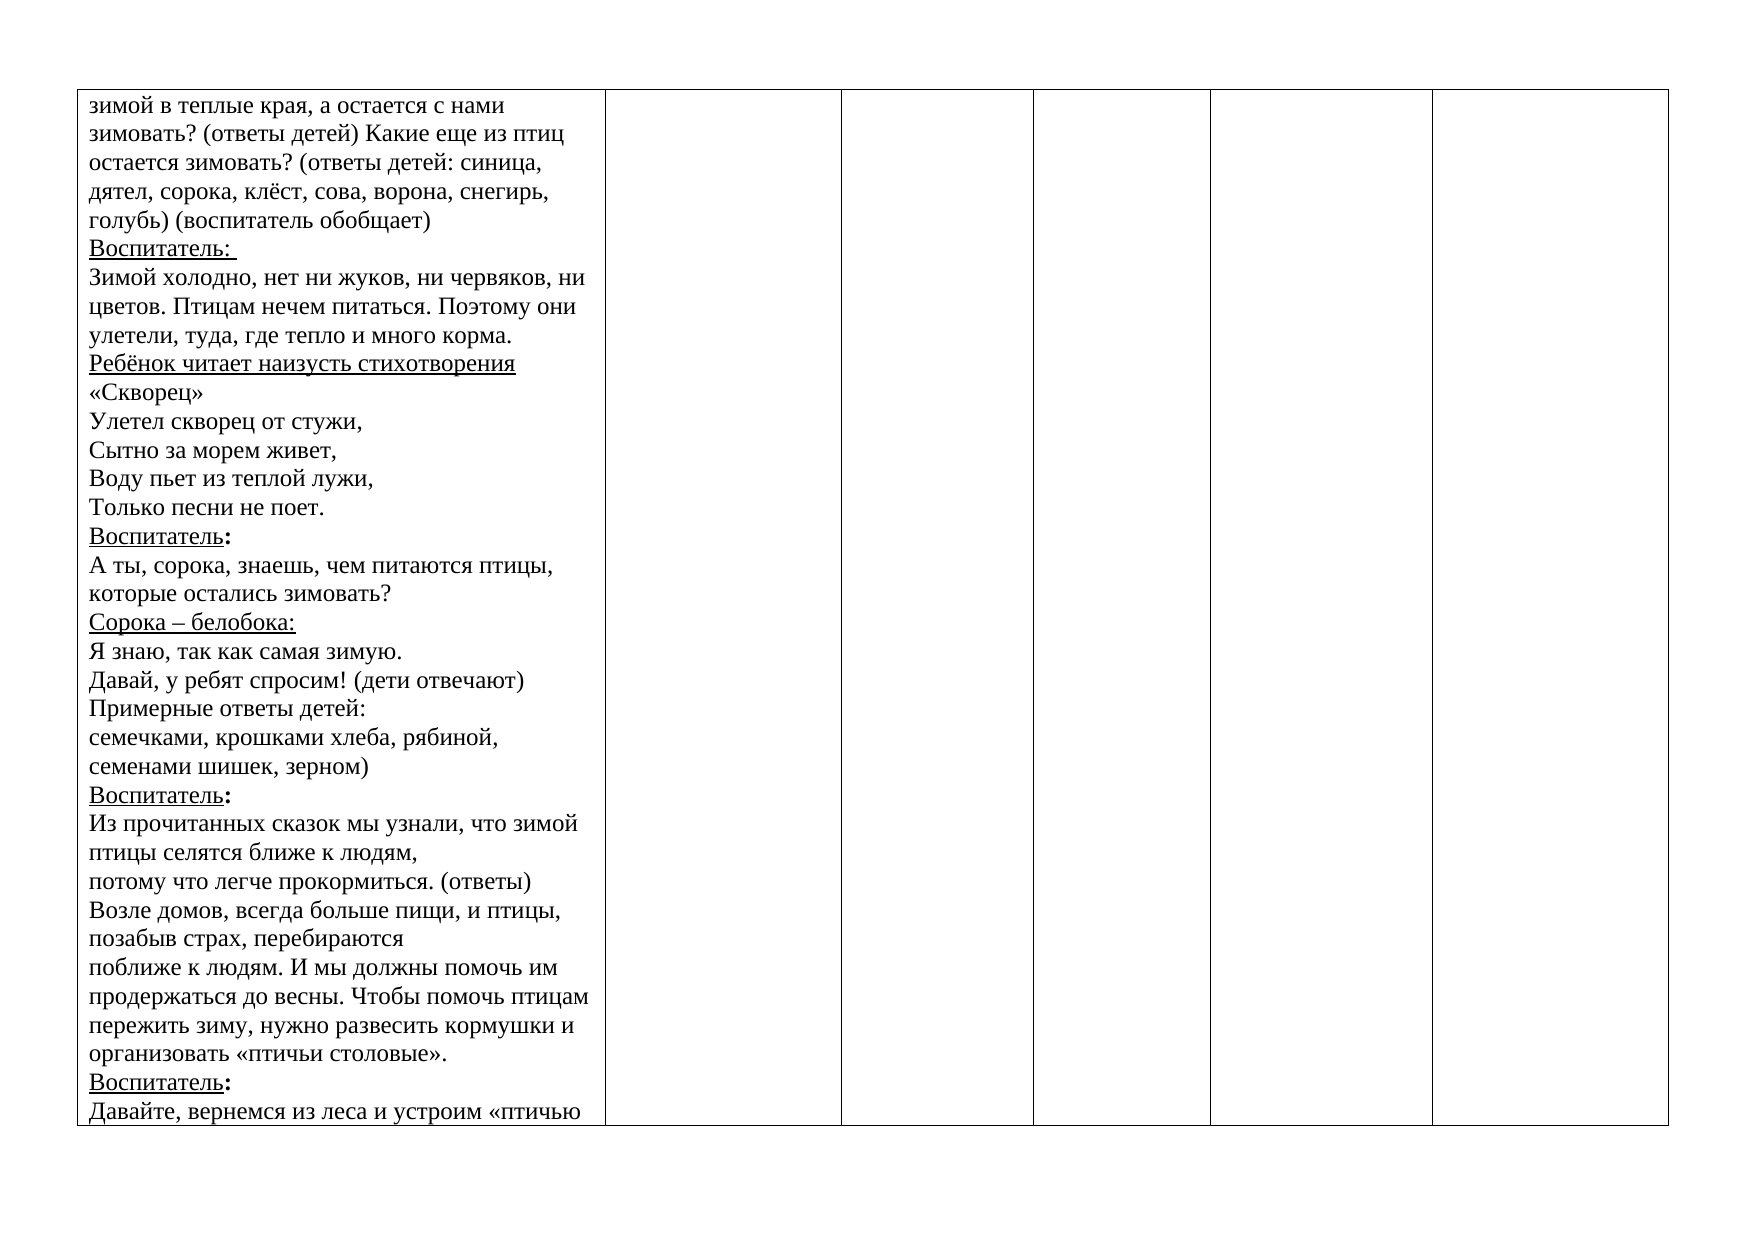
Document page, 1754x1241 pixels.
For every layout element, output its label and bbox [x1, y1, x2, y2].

table_cell [842, 90, 1033, 1125]
table_cell [1034, 90, 1210, 1125]
table_cell [1433, 90, 1668, 1125]
table_cell [1211, 90, 1432, 1125]
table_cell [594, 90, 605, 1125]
table_cell [606, 90, 841, 1125]
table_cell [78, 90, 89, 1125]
